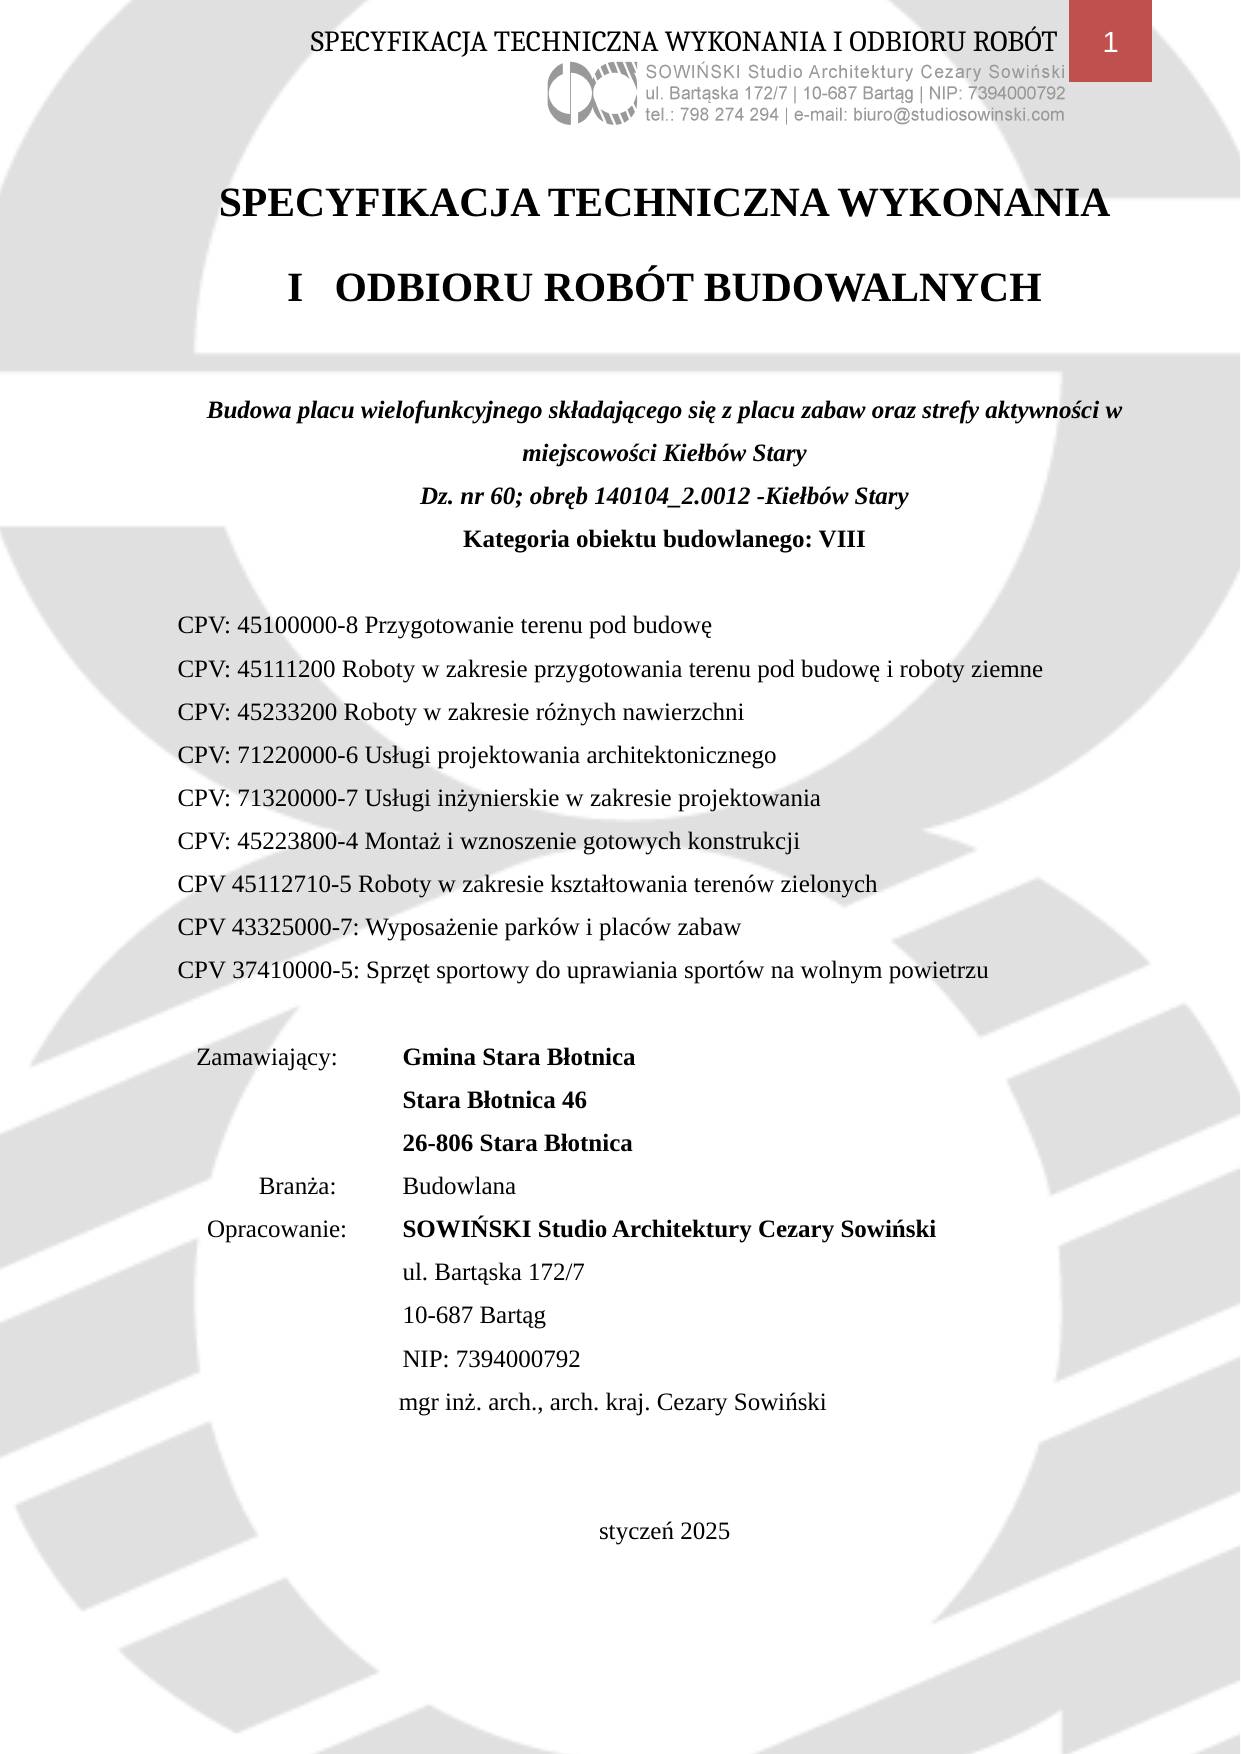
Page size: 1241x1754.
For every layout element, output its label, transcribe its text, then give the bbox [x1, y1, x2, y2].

text Dz. nr 60; obręb 140104_2.0012 -Kiełbów Stary [177, 481, 1152, 510]
text CPV: 45111200 Roboty w zakresie przygotowania terenu pod budowę i roboty ziemne [177, 654, 1152, 682]
text styczeń 2025 [177, 1516, 1152, 1545]
text Stara Błotnica 46 [177, 1085, 1152, 1114]
text CPV: 45223800-4 Montaż i wznoszenie gotowych konstrukcji [177, 826, 1152, 855]
text mgr inż. arch., arch. kraj. Cezary Sowiński [354, 1387, 1152, 1416]
text Kategoria obiektu budowlanego: VIII [177, 524, 1152, 553]
text CPV 43325000-7: Wyposażenie parków i placów zabaw [177, 912, 1152, 941]
text Zamawiający: Gmina Stara Błotnica [177, 1042, 1152, 1071]
text SPECYFIKACJA TECHNICZNA WYKONANIA [177, 178, 1152, 226]
text CPV: 71220000-6 Usługi projektowania architektonicznego [177, 740, 1152, 769]
text CPV 45112710-5 Roboty w zakresie kształtowania terenów zielonych [177, 869, 1152, 898]
text CPV 37410000-5: Sprzęt sportowy do uprawiania sportów na wolnym powietrzu [177, 956, 1152, 984]
text Opracowanie: SOWIŃSKI Studio Architektury Cezary Sowiński [207, 1214, 1152, 1243]
text ul. Bartąska 172/7 [207, 1257, 1152, 1286]
text 10-687 Bartąg [207, 1301, 1152, 1329]
text NIP: 7394000792 [207, 1344, 1152, 1372]
text Budowa placu wielofunkcyjnego składającego się z placu zabaw oraz strefy aktywności w miejscowości Kiełbów Stary [177, 395, 1152, 467]
text CPV: 45233200 Roboty w zakresie różnych nawierzchni [177, 697, 1152, 726]
text I ODBIORU ROBÓT BUDOWALNYCH [177, 262, 1152, 310]
text 26-806 Stara Błotnica [177, 1128, 1152, 1157]
text CPV: 45100000-8 Przygotowanie terenu pod budowę [177, 611, 1152, 639]
text Branża: Budowlana [177, 1171, 1152, 1200]
text CPV: 71320000-7 Usługi inżynierskie w zakresie projektowania [177, 783, 1152, 812]
